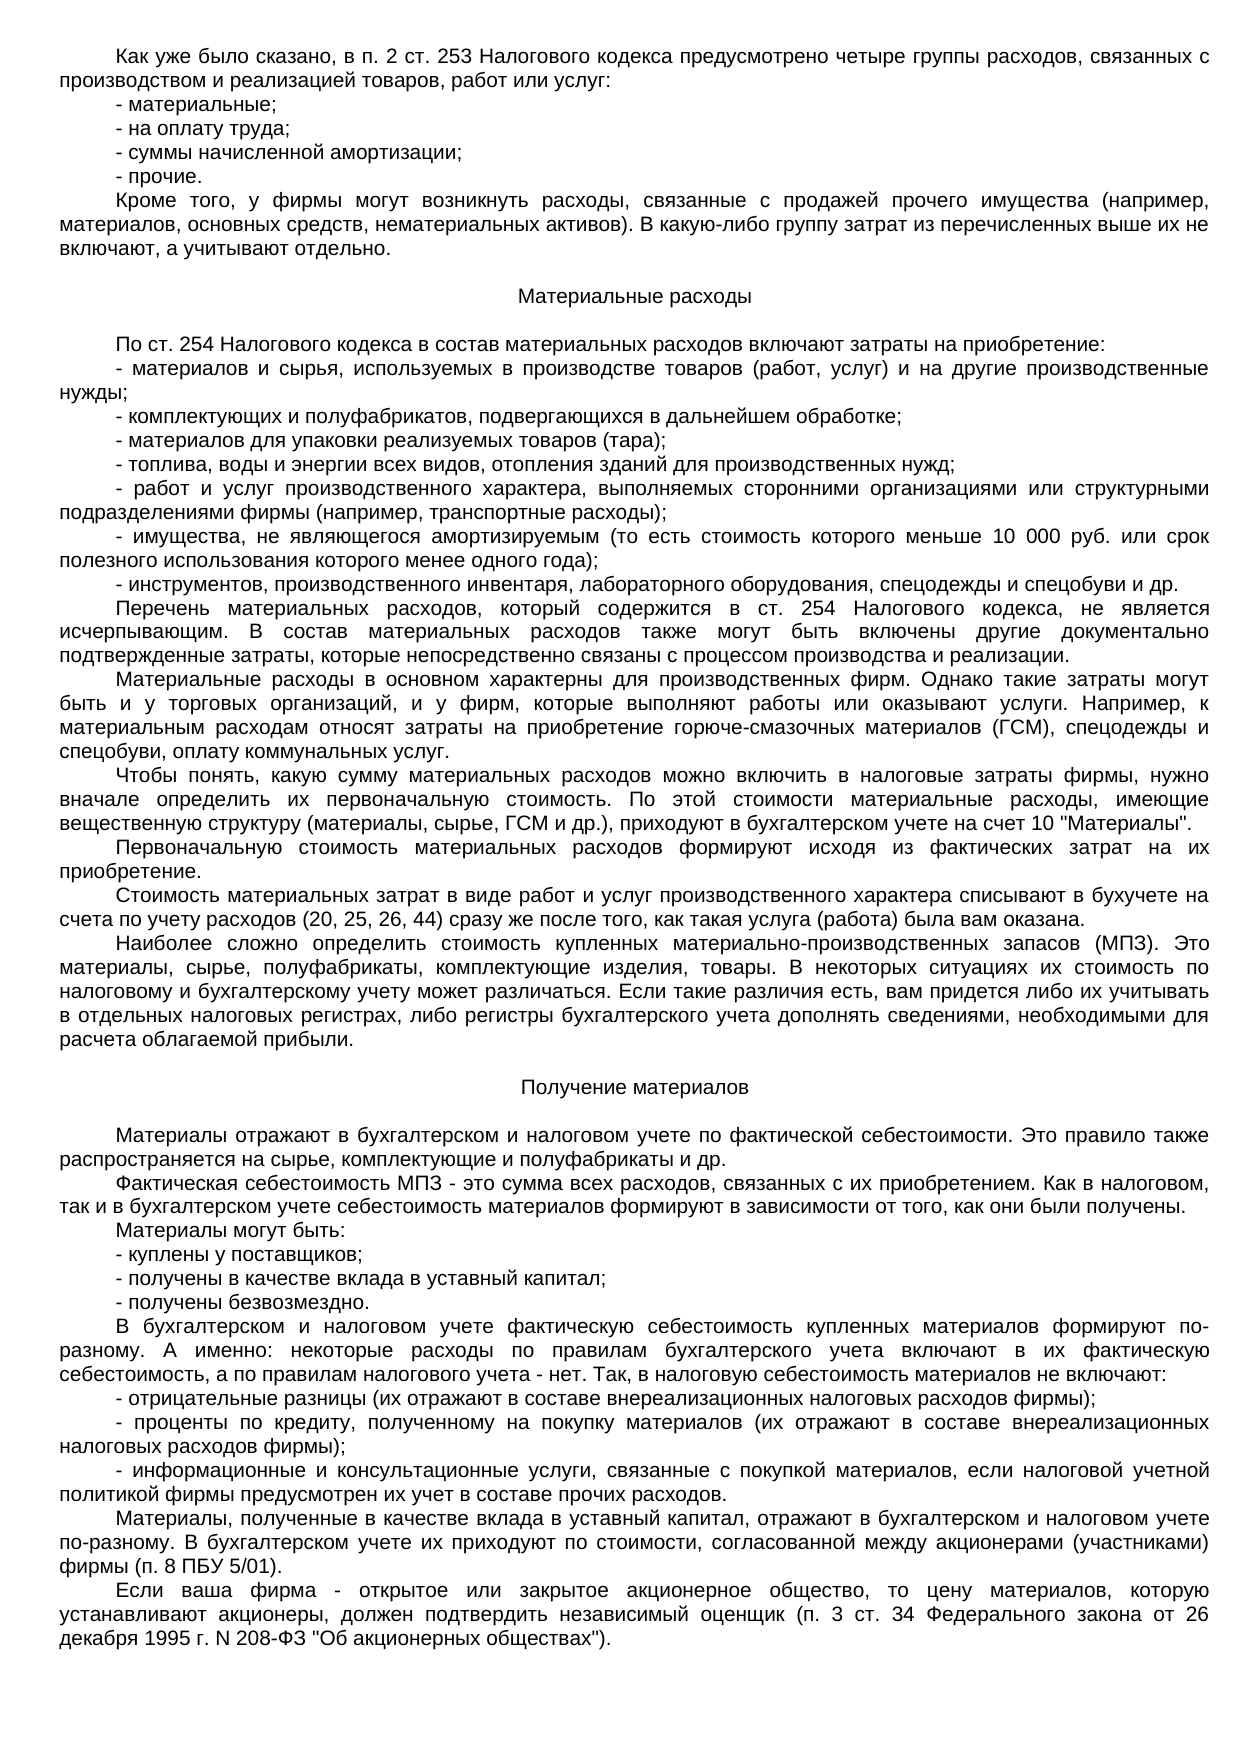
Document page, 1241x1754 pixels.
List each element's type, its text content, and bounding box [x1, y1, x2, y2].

text - куплены у поставщиков; [59, 1242, 1211, 1266]
text Материалы отражают в бухгалтерском и налоговом учете по фактической себестоимости. Это правило также распространяется на сырье, комплектующие и полуфабрикаты и др. [59, 1122, 1211, 1170]
text - на оплату труда; [59, 116, 1211, 140]
text - прочие. [59, 164, 1211, 188]
text - материальные; [59, 92, 1211, 116]
text Если ваша фирма - открытое или закрытое акционерное общество, то цену материалов, которую устанавливают акционеры, должен подтвердить независимый оценщик (п. 3 ст. 34 Федерального закона от 26 декабря 1995 г. N 208-ФЗ "Об акционерных обществах"). [59, 1578, 1211, 1649]
text - комплектующих и полуфабрикатов, подвергающихся в дальнейшем обработке; [59, 404, 1211, 428]
text Чтобы понять, какую сумму материальных расходов можно включить в налоговые затраты фирмы, нужно вначале определить их первоначальную стоимость. По этой стоимости материальные расходы, имеющие вещественную структуру (материалы, сырье, ГСМ и др.), приходуют в бухгалтерском учете на счет 10 "Материалы". [59, 763, 1211, 835]
text - суммы начисленной амортизации; [59, 140, 1211, 164]
text - имущества, не являющегося амортизируемым (то есть стоимость которого меньше 10 000 руб. или срок полезного использования которого менее одного года); [59, 523, 1211, 571]
text Материалы, полученные в качестве вклада в уставный капитал, отражают в бухгалтерском и налоговом учете по-разному. В бухгалтерском учете их приходуют по стоимости, согласованной между акционерами (участниками) фирмы (п. 8 ПБУ 5/01). [59, 1506, 1211, 1578]
text По ст. 254 Налогового кодекса в состав материальных расходов включают затраты на приобретение: [59, 332, 1211, 356]
text Как уже было сказано, в п. 2 ст. 253 Налогового кодекса предусмотрено четыре группы расходов, связанных с производством и реализацией товаров, работ или услуг: [59, 44, 1211, 92]
text - инструментов, производственного инвентаря, лабораторного оборудования, спецодежды и спецобуви и др. [59, 571, 1211, 595]
text Наиболее сложно определить стоимость купленных материально-производственных запасов (МПЗ). Это материалы, сырье, полуфабрикаты, комплектующие изделия, товары. В некоторых ситуациях их стоимость по налоговому и бухгалтерскому учету может различаться. Если такие различия есть, вам придется либо их учитывать в отдельных налоговых регистрах, либо регистры бухгалтерского учета дополнять сведениями, необходимыми для расчета облагаемой прибыли. [59, 931, 1211, 1051]
text Материалы могут быть: [59, 1218, 1211, 1242]
text - работ и услуг производственного характера, выполняемых сторонними организациями или структурными подразделениями фирмы (например, транспортные расходы); [59, 476, 1211, 523]
text Перечень материальных расходов, который содержится в ст. 254 Налогового кодекса, не является исчерпывающим. В состав материальных расходов также могут быть включены другие документально подтвержденные затраты, которые непосредственно связаны с процессом производства и реализации. [59, 595, 1211, 667]
text Получение материалов [59, 1074, 1211, 1098]
text - отрицательные разницы (их отражают в составе внереализационных налоговых расходов фирмы); [59, 1386, 1211, 1410]
text - материалов и сырья, используемых в производстве товаров (работ, услуг) и на другие производственные нужды; [59, 356, 1211, 404]
text Стоимость материальных затрат в виде работ и услуг производственного характера списывают в бухучете на счета по учету расходов (20, 25, 26, 44) сразу же после того, как такая услуга (работа) была вам оказана. [59, 883, 1211, 931]
text Фактическая себестоимость МПЗ - это сумма всех расходов, связанных с их приобретением. Как в налоговом, так и в бухгалтерском учете себестоимость материалов формируют в зависимости от того, как они были получены. [59, 1170, 1211, 1218]
text - информационные и консультационные услуги, связанные с покупкой материалов, если налоговой учетной политикой фирмы предусмотрен их учет в составе прочих расходов. [59, 1458, 1211, 1506]
text Кроме того, у фирмы могут возникнуть расходы, связанные с продажей прочего имущества (например, материалов, основных средств, нематериальных активов). В какую-либо группу затрат из перечисленных выше их не включают, а учитывают отдельно. [59, 188, 1211, 260]
text - материалов для упаковки реализуемых товаров (тара); [59, 428, 1211, 452]
text Материальные расходы [59, 284, 1211, 308]
text Первоначальную стоимость материальных расходов формируют исходя из фактических затрат на их приобретение. [59, 835, 1211, 883]
text В бухгалтерском и налоговом учете фактическую себестоимость купленных материалов формируют по-разному. А именно: некоторые расходы по правилам бухгалтерского учета включают в их фактическую себестоимость, а по правилам налогового учета - нет. Так, в налоговую себестоимость материалов не включают: [59, 1314, 1211, 1386]
text - проценты по кредиту, полученному на покупку материалов (их отражают в составе внереализационных налоговых расходов фирмы); [59, 1410, 1211, 1458]
text Материальные расходы в основном характерны для производственных фирм. Однако такие затраты могут быть и у торговых организаций, и у фирм, которые выполняют работы или оказывают услуги. Например, к материальным расходам относят затраты на приобретение горюче-смазочных материалов (ГСМ), спецодежды и спецобуви, оплату коммунальных услуг. [59, 667, 1211, 763]
text - топлива, воды и энергии всех видов, отопления зданий для производственных нужд; [59, 452, 1211, 476]
text - получены в качестве вклада в уставный капитал; [59, 1266, 1211, 1290]
text - получены безвозмездно. [59, 1290, 1211, 1314]
